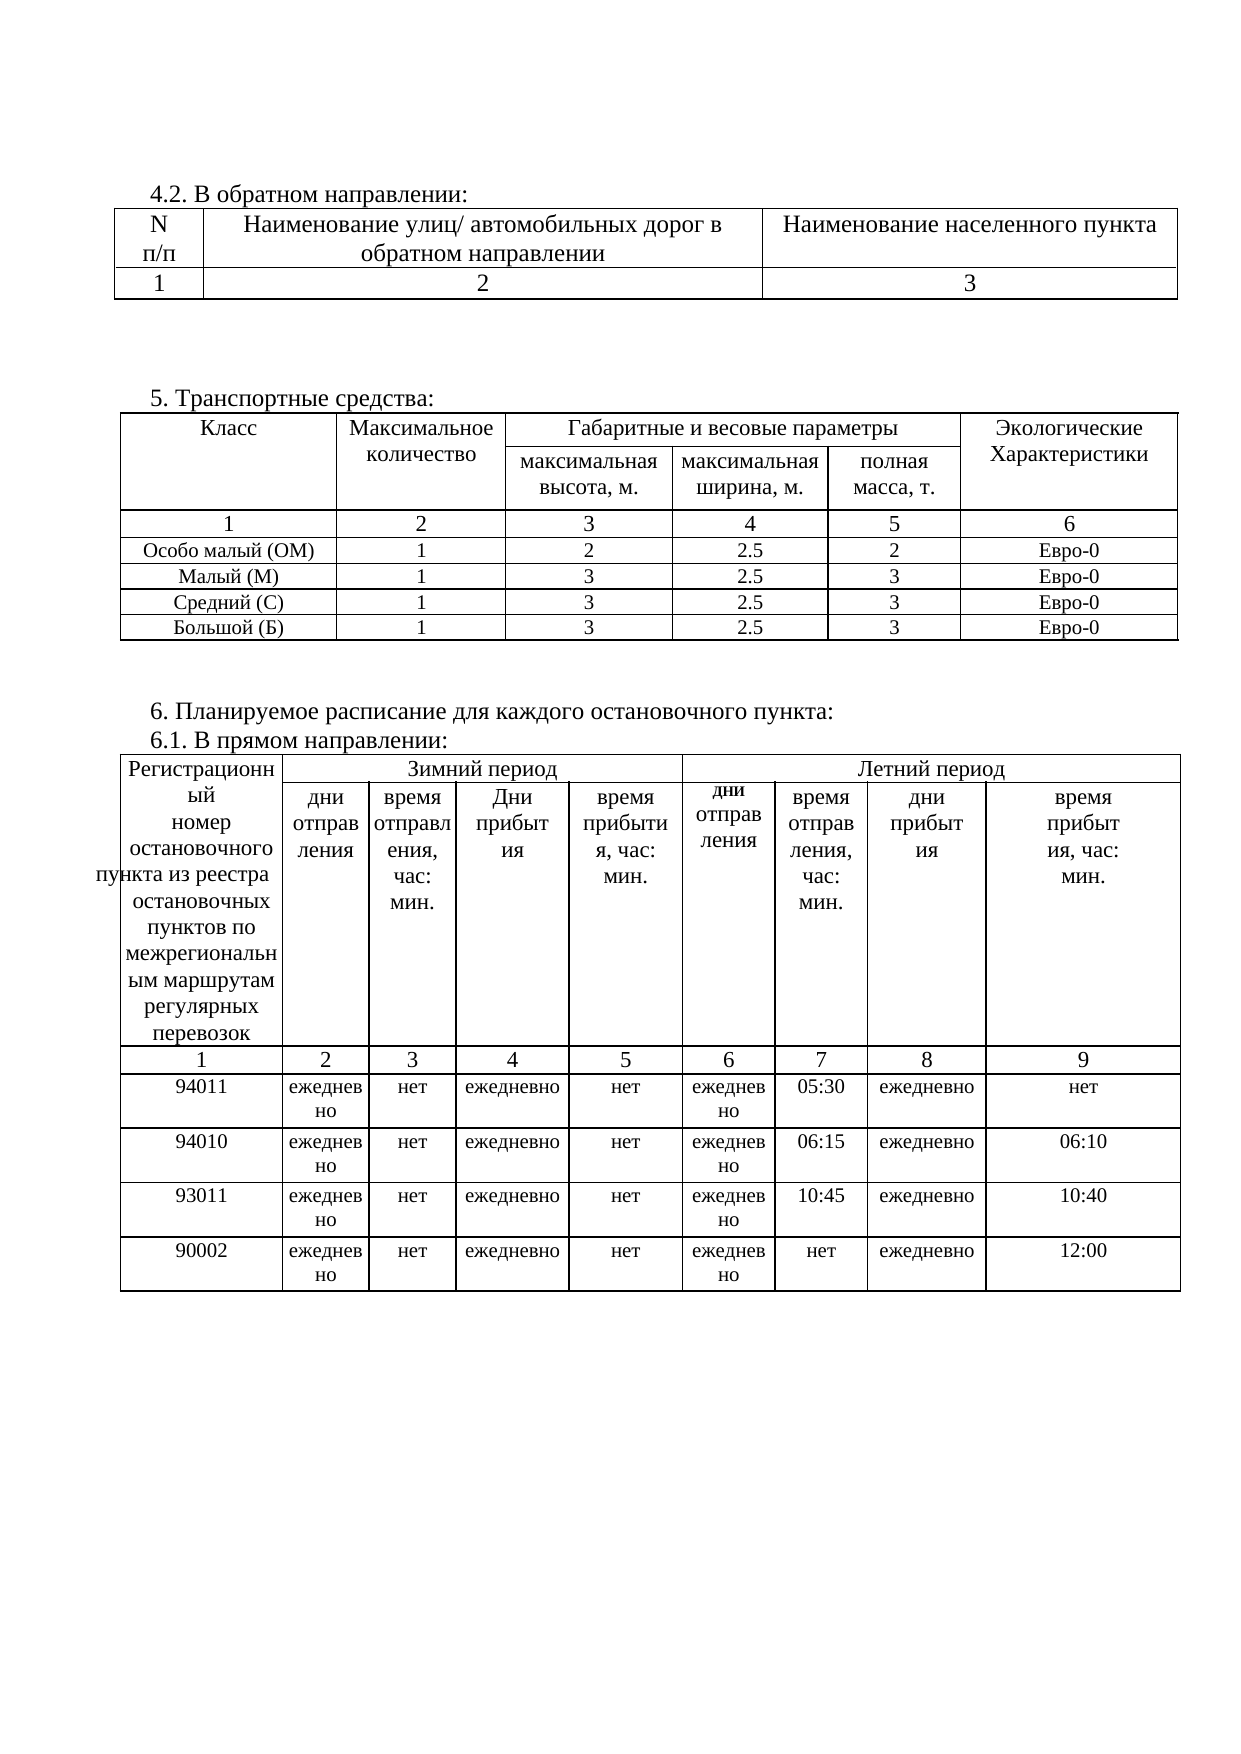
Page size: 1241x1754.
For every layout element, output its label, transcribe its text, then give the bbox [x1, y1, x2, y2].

table_cell 06:15 [776, 1129, 867, 1182]
table_cell время отправ ления, час: мин. [776, 783, 867, 1045]
table_cell полная масса, т. [829, 447, 960, 509]
table_cell Большой (Б) [121, 615, 336, 639]
table_header Максимальное количество [337, 414, 505, 509]
text 4.2. В обратном направлении: [150, 179, 1090, 207]
table_cell 7 [776, 1047, 867, 1073]
table_cell ежедневно [457, 1183, 568, 1236]
table_cell 2 [283, 1047, 368, 1073]
table_cell 05:30 [776, 1075, 867, 1127]
table_cell ежедневно [868, 1238, 985, 1290]
table_cell нет [987, 1075, 1180, 1127]
table_cell 5 [829, 511, 960, 537]
table_cell 12:00 [987, 1238, 1180, 1290]
table_cell 93011 [121, 1183, 282, 1236]
table_header Наименование населенного пункта [763, 209, 1177, 267]
table_cell Евро-0 [961, 590, 1177, 614]
table_cell 3 [370, 1047, 455, 1073]
table_cell дни отправ ления [283, 783, 368, 1045]
table_cell время прибыти я, час: мин. [570, 783, 682, 1045]
table_cell Малый (М) [121, 564, 336, 588]
table_cell нет [570, 1129, 682, 1182]
table_cell 6 [683, 1047, 774, 1073]
table_cell 2.5 [673, 615, 827, 639]
table_cell Особо малый (ОМ) [121, 538, 336, 562]
table_cell ежедневно [683, 1129, 774, 1182]
table_cell 2 [506, 538, 672, 562]
table_cell 3 [829, 615, 960, 639]
table_cell 3 [506, 511, 672, 537]
table_cell ежедневно [457, 1075, 568, 1127]
table_cell 6 [961, 511, 1177, 537]
table_cell нет [570, 1238, 682, 1290]
table_cell 2 [337, 511, 505, 537]
table_cell максимальная ширина, м. [673, 447, 827, 509]
table_cell ежедневно [683, 1238, 774, 1290]
table_cell 94011 [121, 1075, 282, 1127]
table_cell время прибыт ия, час: мин. [987, 783, 1180, 1045]
table_cell 3 [829, 590, 960, 614]
table_cell ДНИ отправ ления [683, 783, 774, 1045]
table_cell 1 [337, 615, 505, 639]
table_cell 94010 [121, 1129, 282, 1182]
table_cell 3 [829, 564, 960, 588]
table_cell 1 [337, 590, 505, 614]
table_cell ежедневно [283, 1075, 368, 1127]
table_cell дни прибыт ия [868, 783, 985, 1045]
table_header Класс [121, 414, 336, 509]
table_cell 1 [115, 268, 203, 298]
table_cell нет [570, 1183, 682, 1236]
table_cell 2.5 [673, 590, 827, 614]
table_cell 10:40 [987, 1183, 1180, 1236]
table_cell ежедневно [457, 1129, 568, 1182]
table_cell ежедневно [683, 1075, 774, 1127]
table_cell время отправл ения, час: мин. [370, 783, 455, 1045]
table_cell Евро-0 [961, 564, 1177, 588]
table_cell ежедневно [283, 1129, 368, 1182]
table_cell 4 [673, 511, 827, 537]
table_cell 8 [868, 1047, 985, 1073]
table_cell Евро-0 [961, 538, 1177, 562]
table_cell ежедневно [283, 1238, 368, 1290]
table_cell нет [370, 1129, 455, 1182]
table_cell 3 [506, 590, 672, 614]
table_cell 1 [121, 1047, 282, 1073]
table_cell 06:10 [987, 1129, 1180, 1182]
table_cell Евро-0 [961, 615, 1177, 639]
table_cell 2.5 [673, 538, 827, 562]
table_cell 1 [337, 538, 505, 562]
table_cell 2.5 [673, 564, 827, 588]
table_cell Средний (С) [121, 590, 336, 614]
table_header Регистрационный номер остановочного пункта из реестра остановочных пунктов по межрегиональным маршрутам регулярных перевозок [121, 755, 282, 1045]
table_cell 90002 [121, 1238, 282, 1290]
table_cell ежедневно [868, 1183, 985, 1236]
table_cell ежедневно [683, 1183, 774, 1236]
table_header N п/п [115, 209, 203, 267]
table_cell нет [776, 1238, 867, 1290]
table_header Экологические Характеристики [961, 414, 1177, 509]
table_cell 1 [337, 564, 505, 588]
table_cell нет [370, 1075, 455, 1127]
table_header Летний период [683, 755, 1180, 781]
table_cell 2 [204, 268, 762, 298]
table_cell ежедневно [868, 1075, 985, 1127]
table_cell 10:45 [776, 1183, 867, 1236]
table_cell максимальная высота, м. [506, 447, 672, 509]
text 6.1. В прямом направлении: [150, 725, 1090, 753]
table_cell Дни прибыт ия [457, 783, 568, 1045]
table_cell 2 [829, 538, 960, 562]
text 5. Транспортные средства: [150, 383, 1090, 412]
table_cell 9 [987, 1047, 1180, 1073]
table_cell нет [370, 1183, 455, 1236]
table_header Габаритные и весовые параметры [506, 414, 960, 446]
table_cell нет [570, 1075, 682, 1127]
table_header Наименование улиц/ автомобильных дорог в обратном направлении [204, 209, 762, 267]
table_cell ежедневно [457, 1238, 568, 1290]
table_cell ежедневно [283, 1183, 368, 1236]
table_cell 1 [121, 511, 336, 537]
table_cell 3 [506, 564, 672, 588]
table_cell ежедневно [868, 1129, 985, 1182]
table_cell нет [370, 1238, 455, 1290]
table_cell 4 [457, 1047, 568, 1073]
table_cell 3 [763, 267, 1177, 298]
text 6. Планируемое расписание для каждого остановочного пункта: [150, 696, 1090, 725]
table_cell 5 [570, 1047, 682, 1073]
table_cell 3 [506, 615, 672, 639]
table_header Зимний период [283, 755, 682, 781]
